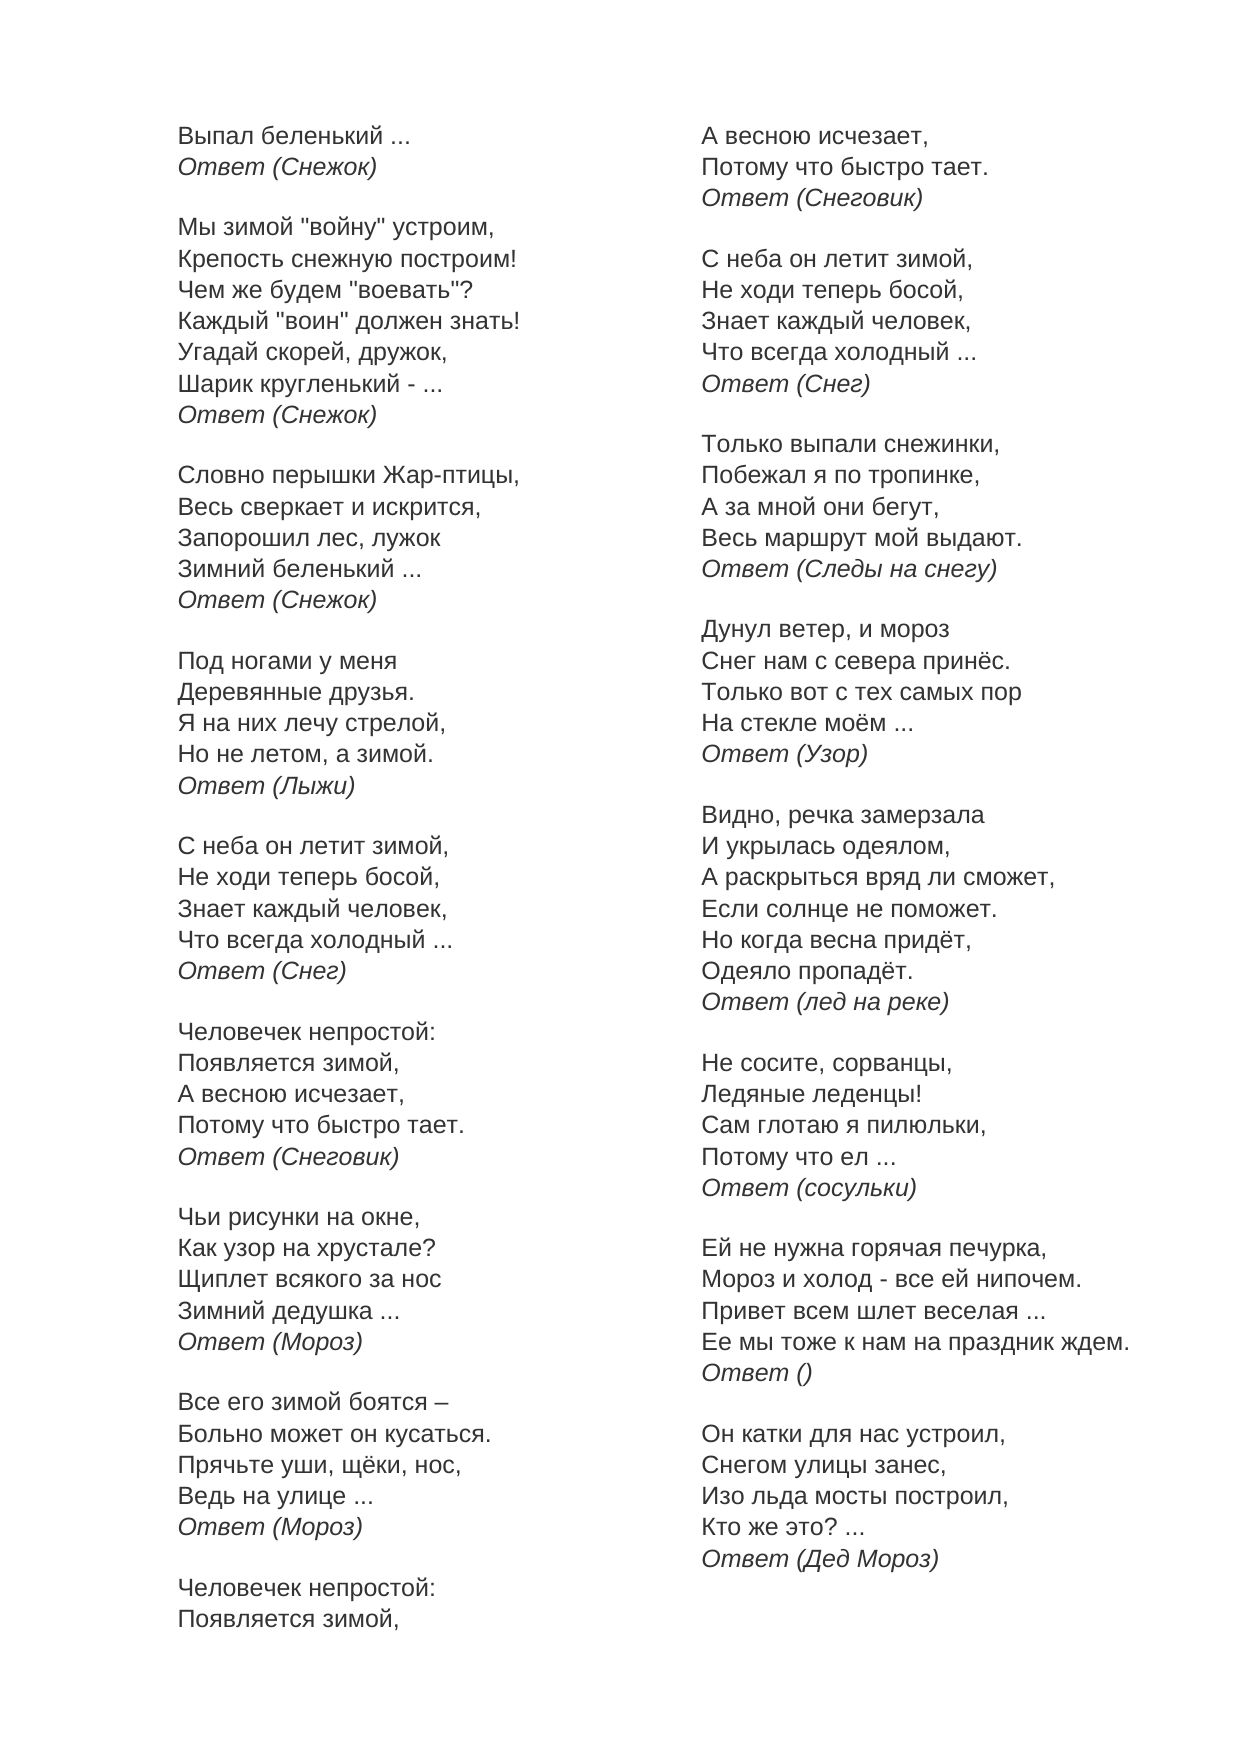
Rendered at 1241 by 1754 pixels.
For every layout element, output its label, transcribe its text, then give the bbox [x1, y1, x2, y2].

text Он катки для нас устроил, Снегом улицы занес, Изо льда мосты построил, Кто же это? ... Ответ (Дед Мороз) [701, 1416, 1152, 1572]
text Словно перышки Жар-птицы, Весь сверкает и искрится, Запорошил лес, лужок Зимний беленький ... Ответ (Снежок) [177, 458, 627, 614]
text С неба он летит зимой, Не ходи теперь босой, Знает каждый человек, Что всегда холодный ... Ответ (Снег) [701, 241, 1152, 397]
text Человечек непростой: Появляется зимой, А весною исчезает, Потому что быстро тает. Ответ (Снеговик) [701, 118, 1152, 212]
text Под ногами у меня Деревянные друзья. Я на них лечу стрелой, Но не летом, а зимой. Ответ (Лыжи) [177, 643, 627, 799]
text Ей не нужна горячая печурка, Мороз и холод - все ей нипочем. Привет всем шлет веселая ... Ее мы тоже к нам на праздник ждем. Ответ () [701, 1231, 1152, 1387]
text Мы зимой "войну" устроим, Крепость снежную построим! Чем же будем "воевать"? Каждый "воин" должен знать! Угадай скорей, дружок, Шарик кругленький - ... Ответ (Снежок) [177, 210, 627, 428]
text Человечек непростой: Появляется зимой, А весною исчезает, Потому что быстро тает. Ответ (Снеговик) [177, 1570, 627, 1633]
text Чьи рисунки на окне, Как узор на хрустале? Щиплет всякого за нос Зимний дедушка ... Ответ (Мороз) [177, 1199, 627, 1356]
text Ночь. Зима. На небе звезды. Детки спят, совсем уж поздно, Месяц на небе - рожок, Выпал беленький ... Ответ (Снежок) [177, 118, 627, 181]
text Все его зимой боятся – Больно может он кусаться. Прячьте уши, щёки, нос, Ведь на улице ... Ответ (Мороз) [177, 1385, 627, 1541]
text Видно, речка замерзала И укрылась одеялом, А раскрыться вряд ли сможет, Если солнце не поможет. Но когда весна придёт, Одеяло пропадёт. Ответ (лед на реке) [701, 797, 1152, 1016]
text Человечек непростой: Появляется зимой, А весною исчезает, Потому что быстро тает. Ответ (Снеговик) [177, 1014, 627, 1170]
text С неба он летит зимой, Не ходи теперь босой, Знает каждый человек, Что всегда холодный ... Ответ (Снег) [177, 828, 627, 985]
text Только выпали снежинки, Побежал я по тропинке, А за мной они бегут, Весь маршрут мой выдают. Ответ (Следы на снегу) [701, 426, 1152, 583]
text Не сосите, сорванцы, Ледяные леденцы! Сам глотаю я пилюльки, Потому что ел ... Ответ (сосульки) [701, 1045, 1152, 1201]
text Дунул ветер, и мороз Снег нам с севера принёс. Только вот с тех самых пор На стекле моём ... Ответ (Узор) [701, 612, 1152, 768]
